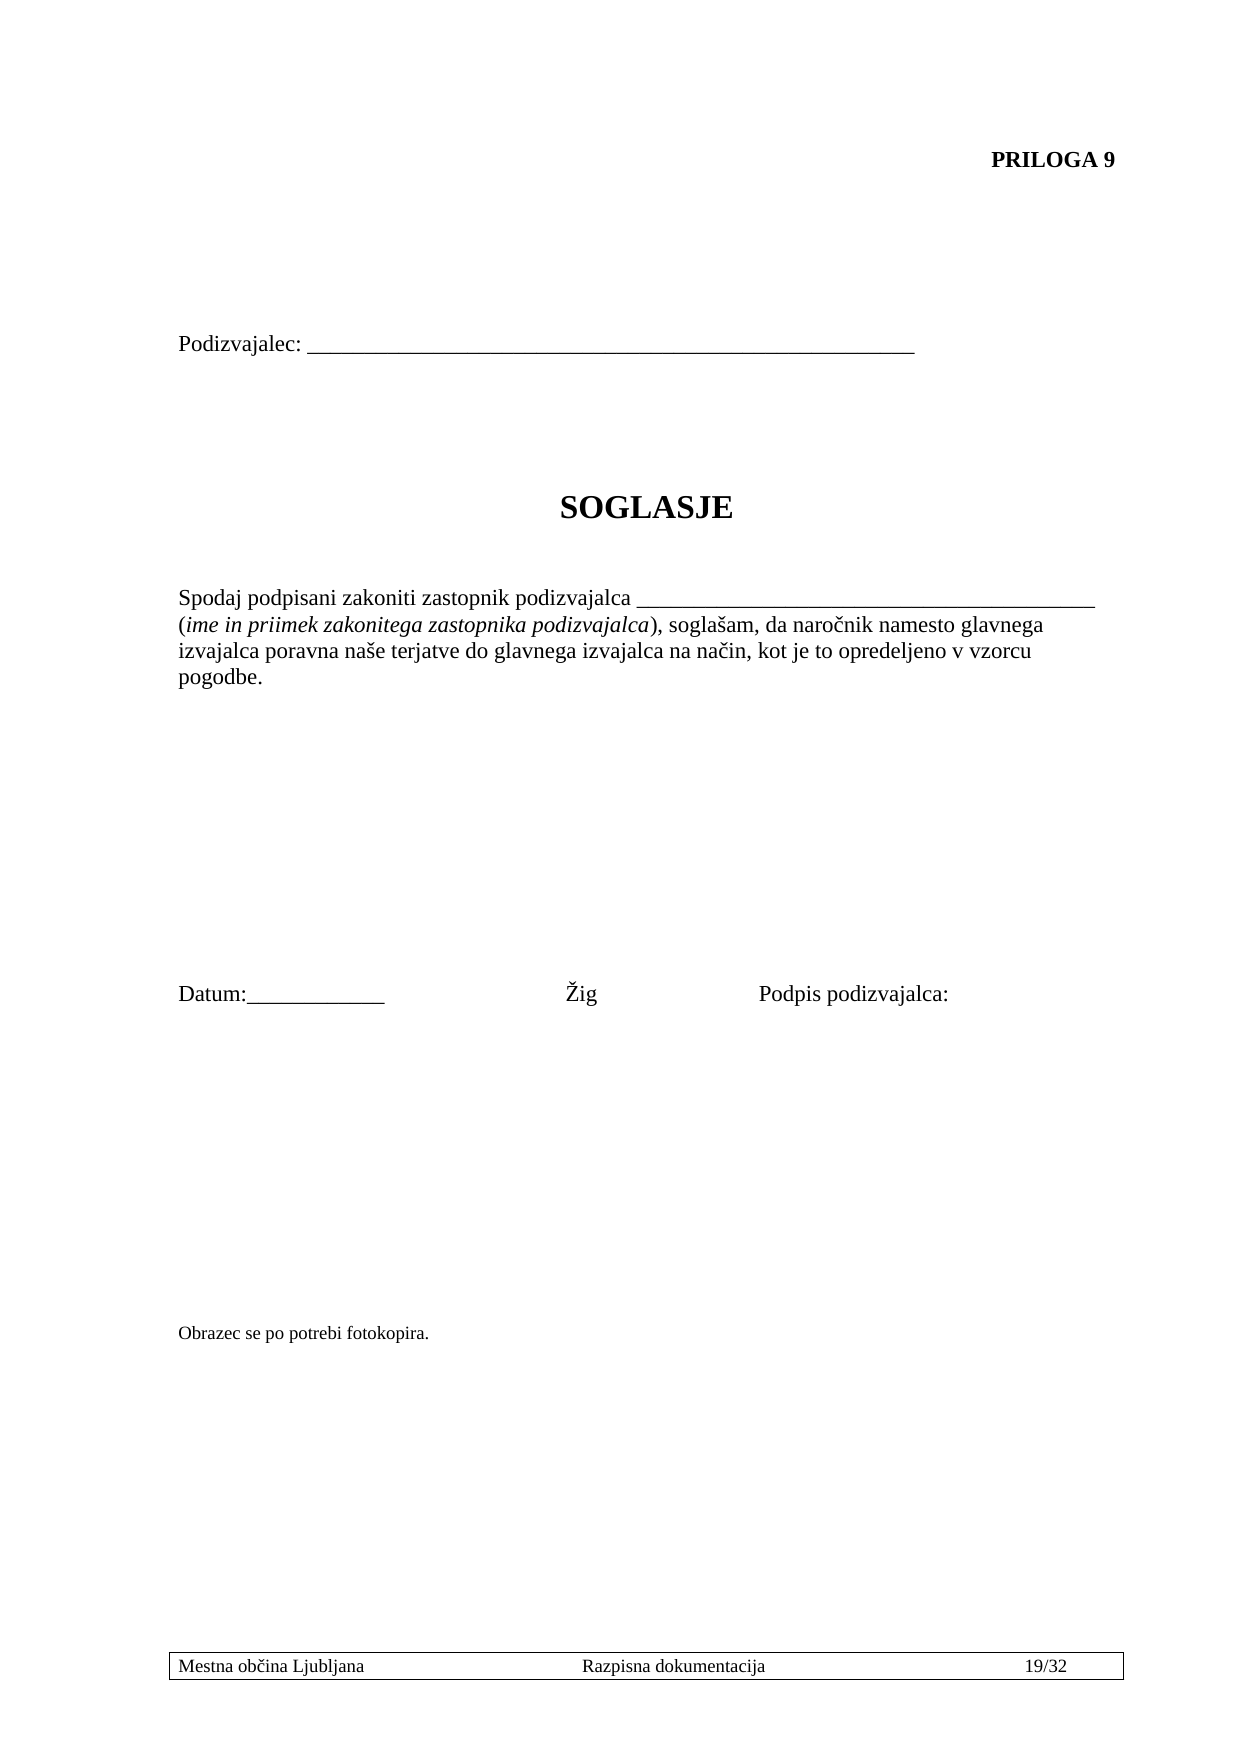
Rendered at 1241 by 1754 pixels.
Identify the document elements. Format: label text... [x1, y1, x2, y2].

text Spodaj podpisani zakoniti zastopnik podizvajalca ________________________________________ (ime in priimek zakonitega zastopnika podizvajalca), soglašam, da naročnik namesto glavnega izvajalca poravna naše terjatve do glavnega izvajalca na način, kot je to opredeljeno v vzorcu pogodbe. [178, 584, 1115, 690]
text PRILOGA 9 [66, 146, 1115, 172]
text Obrazec se po potrebi fotokopira. [178, 1322, 1115, 1344]
text SOGLASJE [178, 487, 1115, 525]
text Datum:____________ Žig Podpis podizvajalca: [178, 980, 1115, 1006]
text Podizvajalec: _____________________________________________________ [178, 330, 1115, 357]
